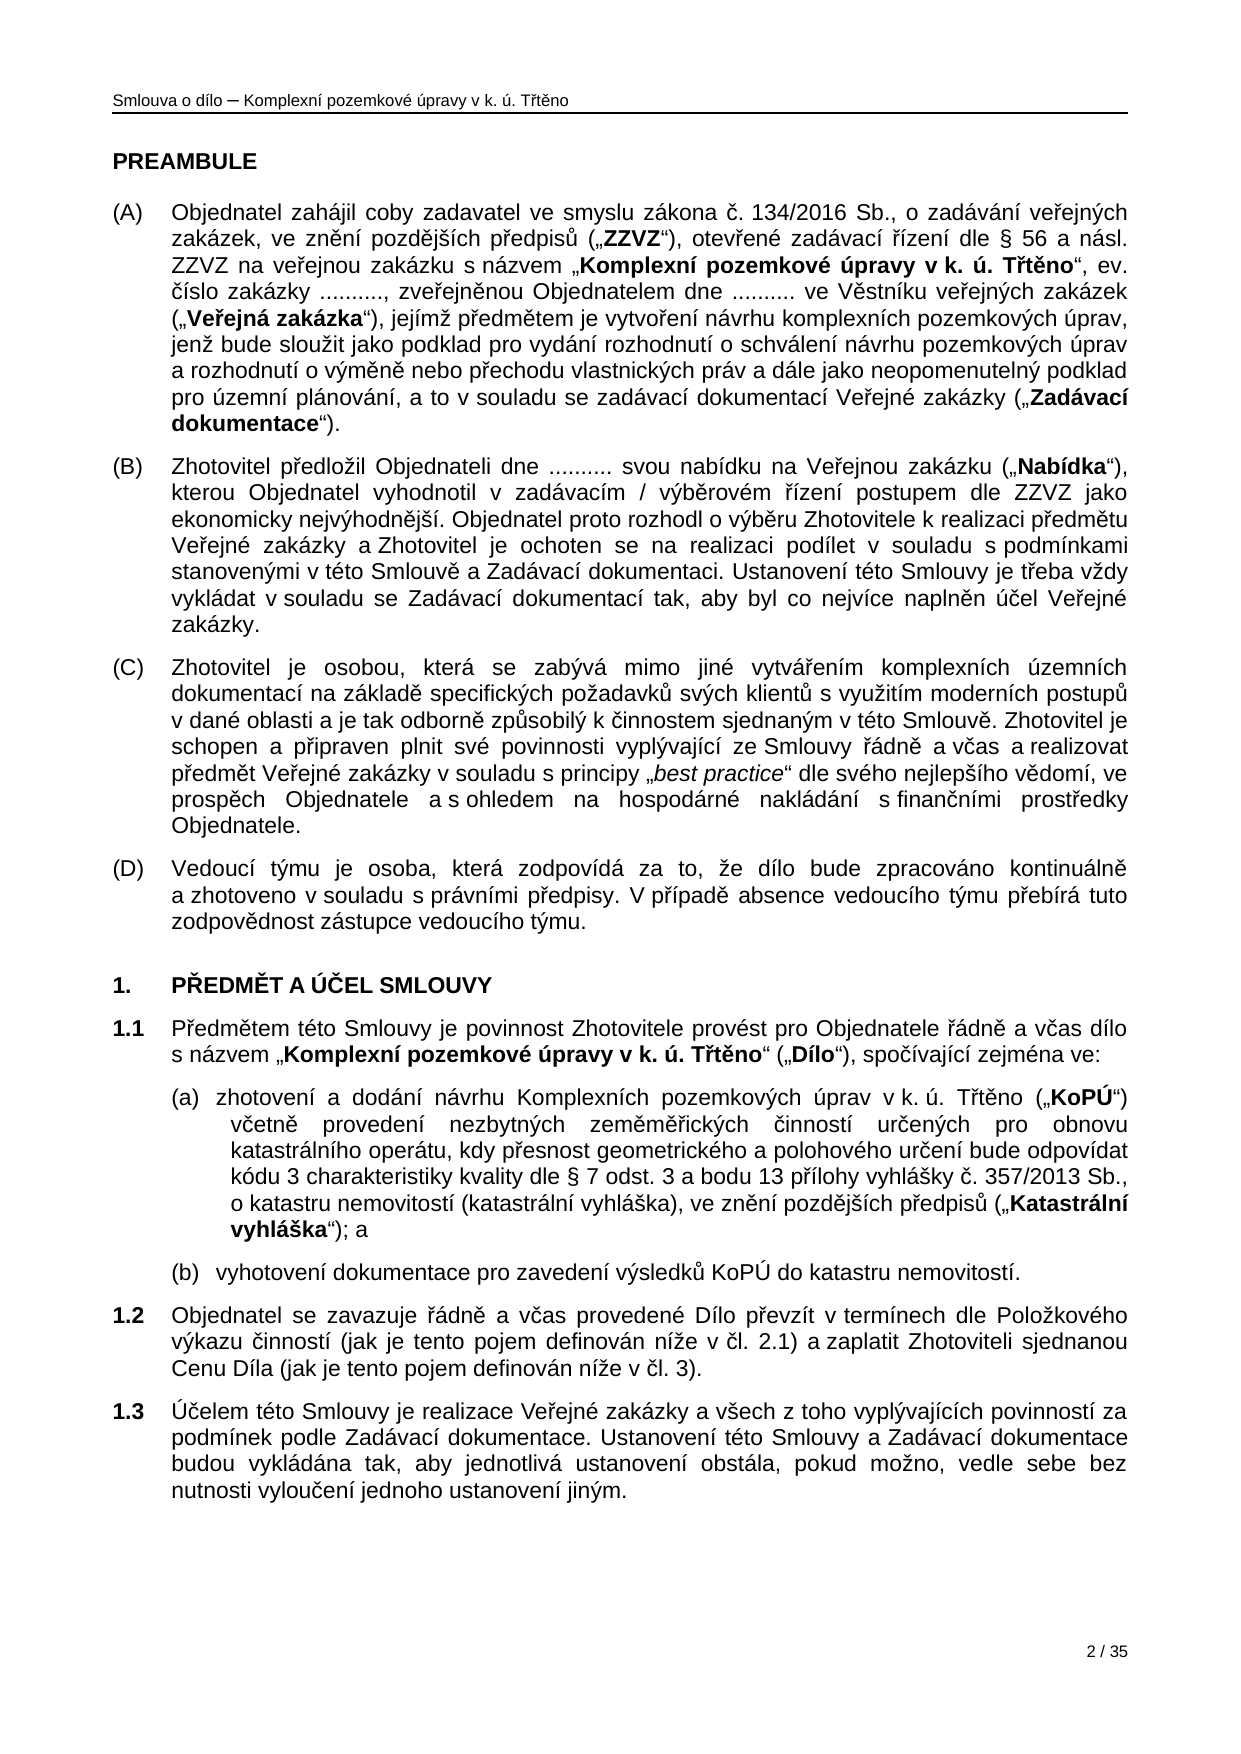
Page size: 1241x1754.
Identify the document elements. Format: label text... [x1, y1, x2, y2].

text Vedoucí týmu je osoba, která zodpovídá za to, že dílo bude zpracováno kontinuálně a zhotoveno v souladu s právními předpisy. V případě absence vedoucího týmu přebírá tuto zodpovědnost zástupce vedoucího týmu. [112, 855, 1128, 934]
text vyhotovení dokumentace pro zavedení výsledků KoPÚ do katastru nemovitostí. [171, 1259, 1128, 1285]
text Zhotovitel je osobou, která se zabývá mimo jiné vytvářením komplexních územních dokumentací na základě specifických požadavků svých klientů s využitím moderních postupů v dané oblasti a je tak odborně způsobilý k činnostem sjednaným v této Smlouvě. Zhotovitel je schopen a připraven plnit své povinnosti vyplývající ze Smlouvy řádně a včas a realizovat předmět Veřejné zakázky v souladu s principy „best practice“ dle svého nejlepšího vědomí, ve prospěch Objednatele a s ohledem na hospodárné nakládání s finančními prostředky Objednatele. [112, 654, 1128, 838]
text Zhotovitel předložil Objednateli dne .......... svou nabídku na Veřejnou zakázku („Nabídka“), kterou Objednatel vyhodnotil v zadávacím / výběrovém řízení postupem dle ZZVZ jako ekonomicky nejvýhodnější. Objednatel proto rozhodl o výběru Zhotovitele k realizaci předmětu Veřejné zakázky a Zhotovitel je ochoten se na realizaci podílet v souladu s podmínkami stanovenými v této Smlouvě a Zadávací dokumentaci. Ustanovení této Smlouvy je třeba vždy vykládat v souladu se Zadávací dokumentací tak, aby byl co nejvíce naplněn účel Veřejné zakázky. [112, 453, 1128, 637]
text Účelem této Smlouvy je realizace Veřejné zakázky a všech z toho vyplývajících povinností za podmínek podle Zadávací dokumentace. Ustanovení této Smlouvy a Zadávací dokumentace budou vykládána tak, aby jednotlivá ustanovení obstála, pokud možno, vedle sebe bez nutnosti vyloučení jednoho ustanovení jiným. [112, 1398, 1128, 1503]
text Předmět a účel smlouvy [112, 972, 1128, 998]
subtitle Preambule [112, 148, 1128, 174]
text Objednatel se zavazuje řádně a včas provedené Dílo převzít v termínech dle Položkového výkazu činností (jak je tento pojem definován níže v čl. 2.1) a zaplatit Zhotoviteli sjednanou Cenu Díla (jak je tento pojem definován níže v čl. 3). [112, 1302, 1128, 1381]
text Předmětem této Smlouvy je povinnost Zhotovitele provést pro Objednatele řádně a včas dílo s názvem „Komplexní pozemkové úpravy v k. ú. Třtěno“ („Dílo“), spočívající zejména ve: [112, 1015, 1128, 1067]
text zhotovení a dodání návrhu Komplexních pozemkových úprav v k. ú. Třtěno („KoPÚ“) včetně provedení nezbytných zeměměřických činností určených pro obnovu katastrálního operátu, kdy přesnost geometrického a polohového určení bude odpovídat kódu 3 charakteristiky kvality dle § 7 odst. 3 a bodu 13 přílohy vyhlášky č. 357/2013 Sb., o katastru nemovitostí (katastrální vyhláška), ve znění pozdějších předpisů („Katastrální vyhláška“); a [171, 1084, 1128, 1242]
text Objednatel zahájil coby zadavatel ve smyslu zákona č. 134/2016 Sb., o zadávání veřejných zakázek, ve znění pozdějších předpisů („ZZVZ“), otevřené zadávací řízení dle § 56 a násl. ZZVZ na veřejnou zakázku s názvem „Komplexní pozemkové úpravy v k. ú. Třtěno“, ev. číslo zakázky .........., zveřejněnou Objednatelem dne .......... ve Věstníku veřejných zakázek („Veřejná zakázka“), jejímž předmětem je vytvoření návrhu komplexních pozemkových úprav, jenž bude sloužit jako podklad pro vydání rozhodnutí o schválení návrhu pozemkových úprav a rozhodnutí o výměně nebo přechodu vlastnických práv a dále jako neopomenutelný podklad pro územní plánování, a to v souladu se zadávací dokumentací Veřejné zakázky („Zadávací dokumentace“). [112, 199, 1128, 436]
